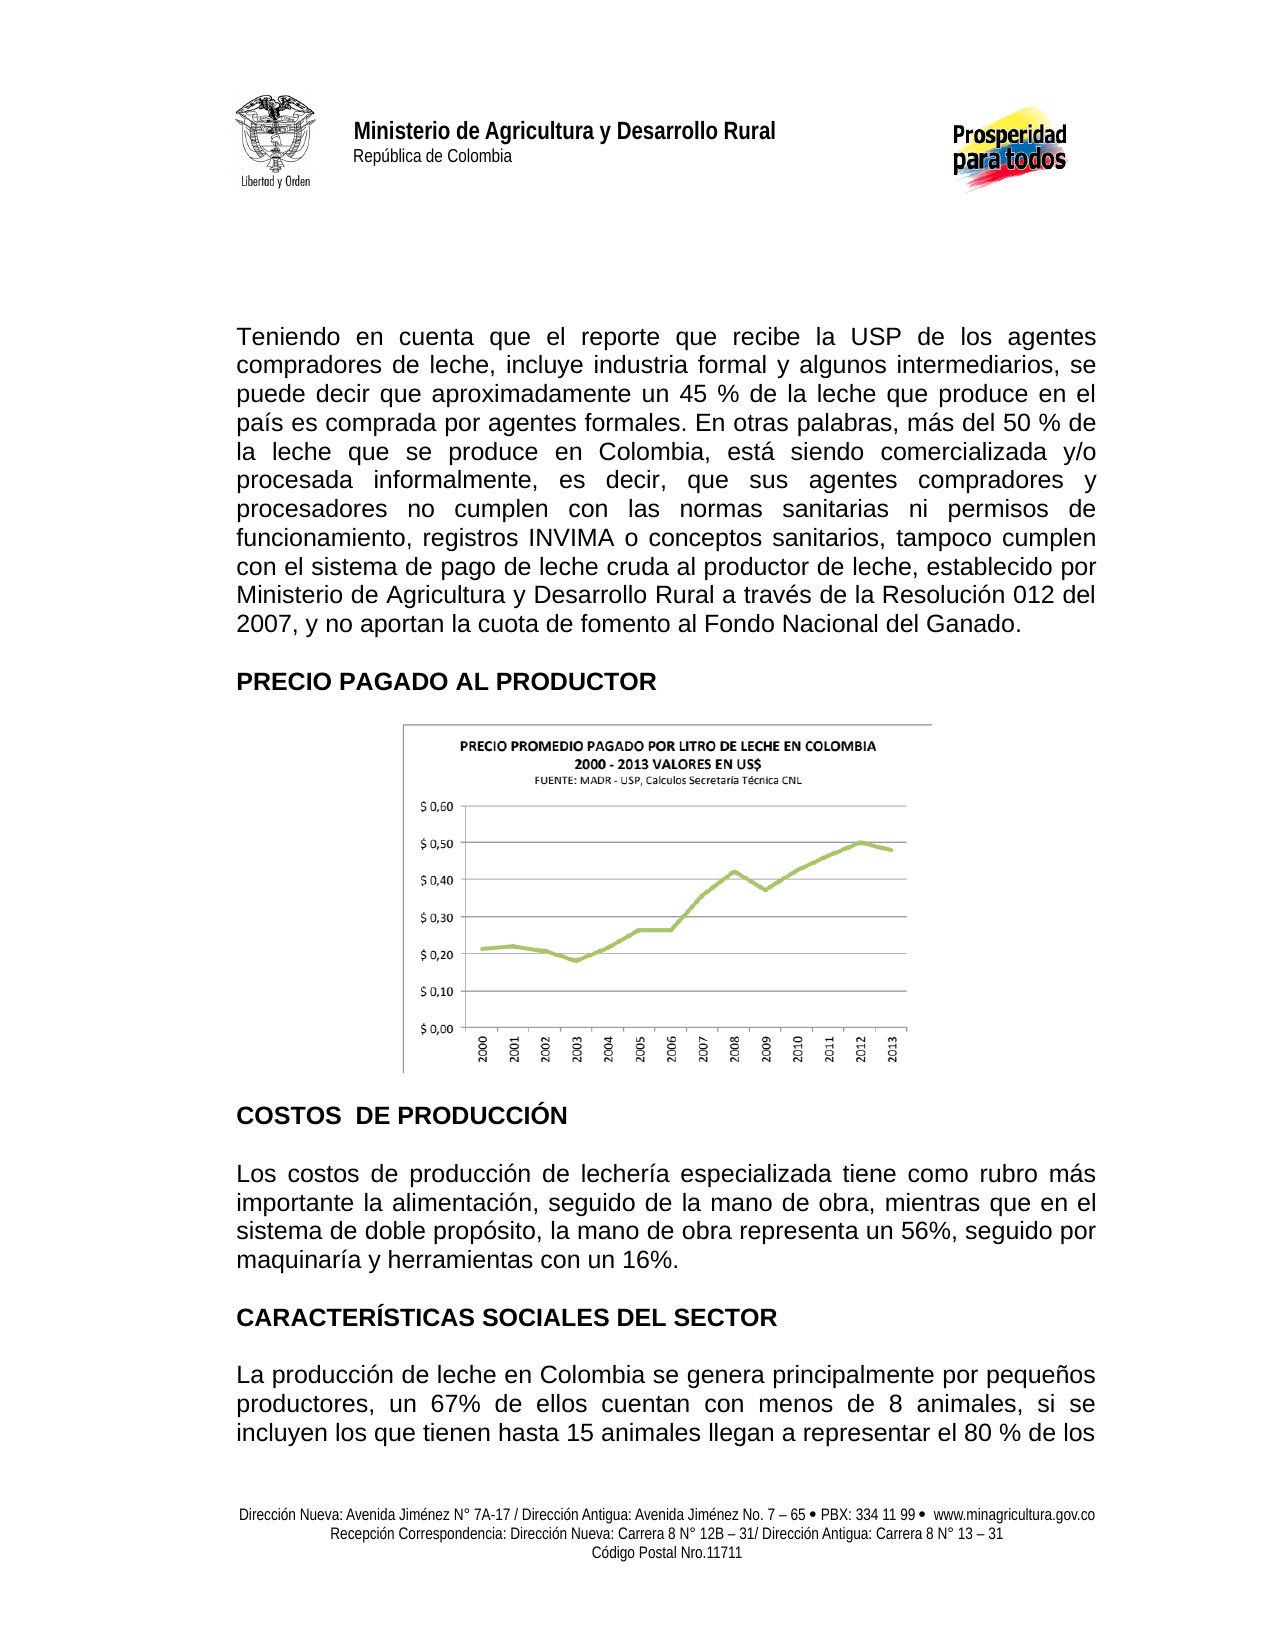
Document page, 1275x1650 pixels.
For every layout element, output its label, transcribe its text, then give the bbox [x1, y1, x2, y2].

picture [936, 103, 1084, 193]
text COSTOS DE PRODUCCIÓN [236, 1101, 1098, 1130]
text Teniendo en cuenta que el reporte que recibe la USP de los agentes compradores de leche, incluye industria formal y algunos intermediarios, se puede decir que aproximadamente un 45 % de la leche que produce en el país es comprada por agentes formales. En otras palabras, más del 50 % de la leche que se produce en Colombia, está siendo comercializada y/o procesada informalmente, es decir, que sus agentes compradores y procesadores no cumplen con las normas sanitarias ni permisos de funcionamiento, registros INVIMA o conceptos sanitarios, tampoco cumplen con el sistema de pago de leche cruda al productor de leche, establecido por Ministerio de Agricultura y Desarrollo Rural a través de la Resolución 012 del 2007, y no aportan la cuota de fomento al Fondo Nacional del Ganado. [236, 322, 1098, 638]
text Los costos de producción de lechería especializada tiene como rubro más importante la alimentación, seguido de la mano de obra, mientras que en el sistema de doble propósito, la mano de obra representa un 56%, seguido por maquinaría y herramientas con un 16%. [236, 1159, 1098, 1274]
text PRECIO PAGADO AL PRODUCTOR [236, 667, 1098, 695]
text CARACTERÍSTICAS SOCIALES DEL SECTOR [236, 1303, 1098, 1331]
